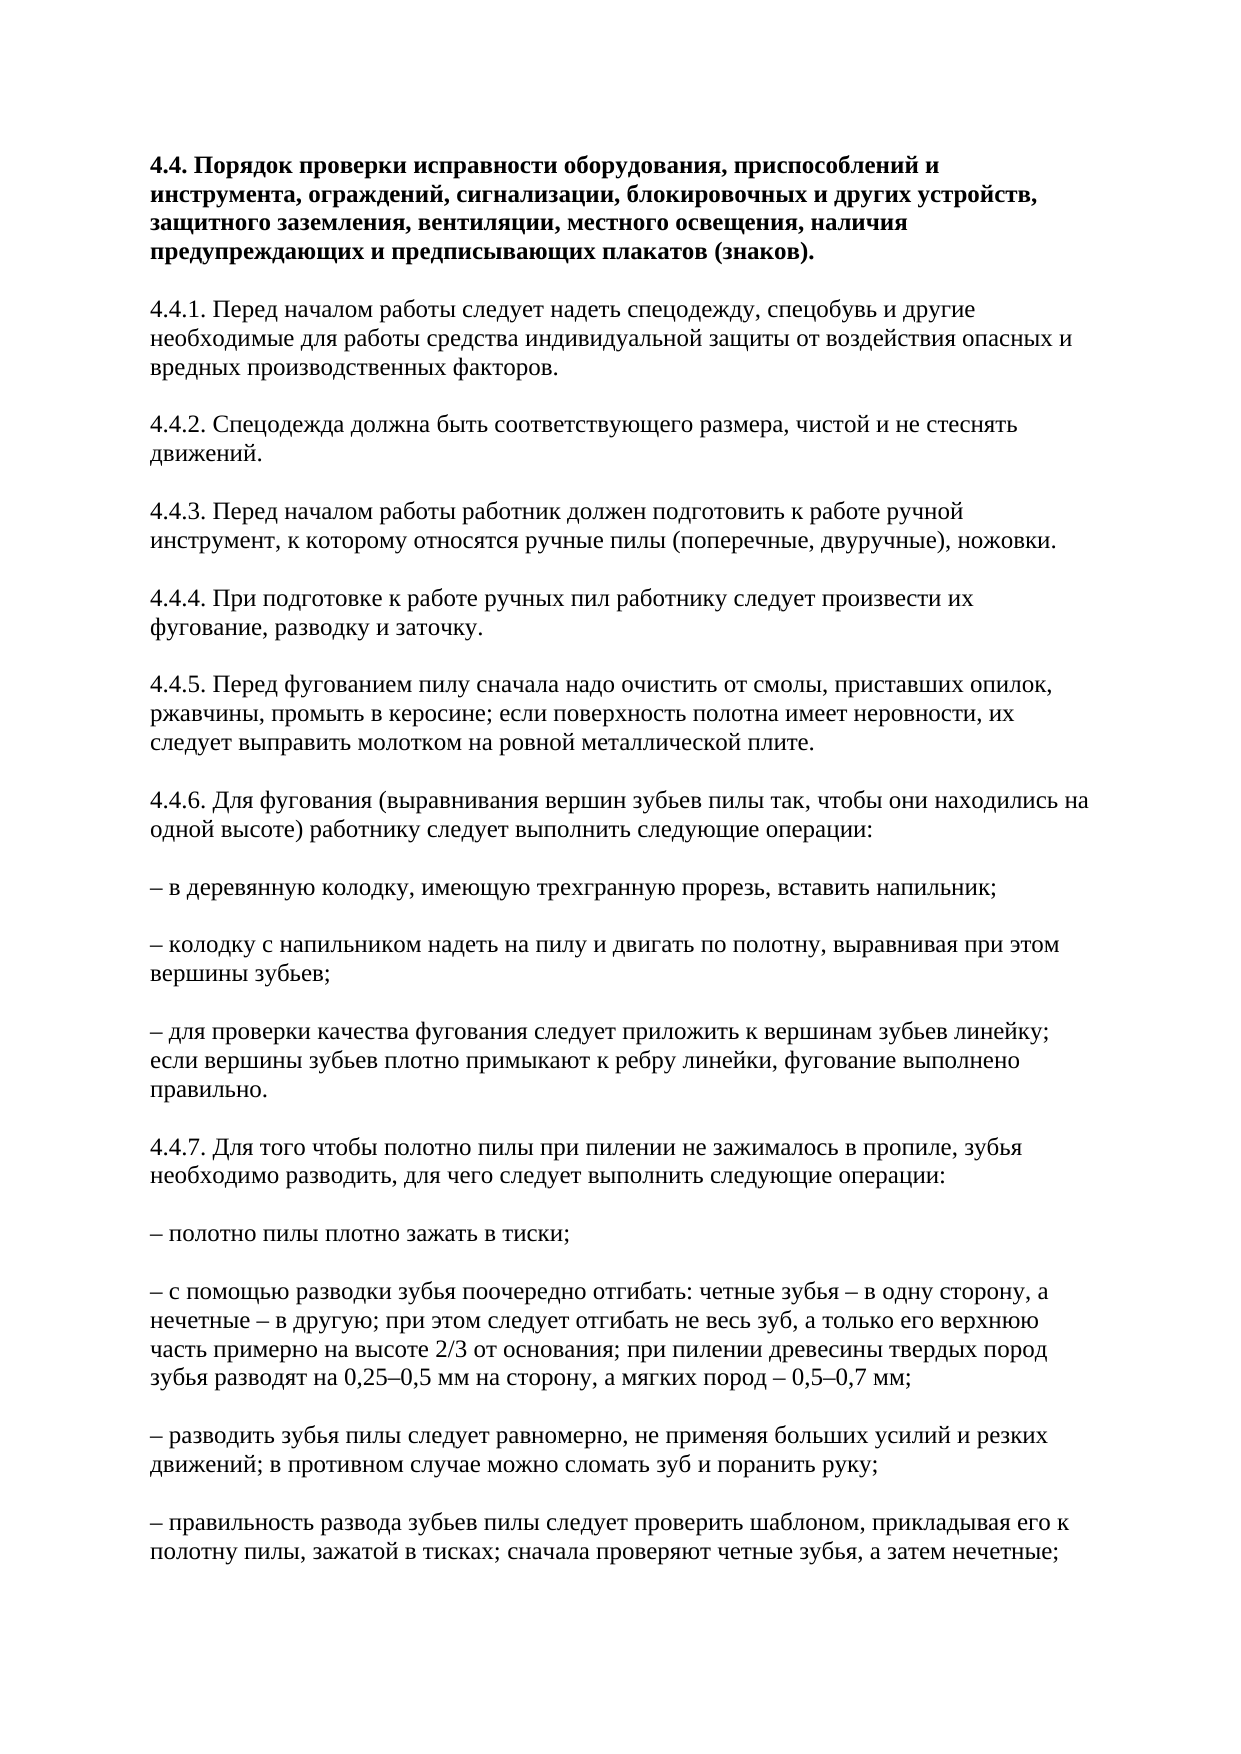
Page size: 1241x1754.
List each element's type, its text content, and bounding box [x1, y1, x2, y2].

text – колодку с напильником надеть на пилу и двигать по полотну, выравнивая при этом вершины зубьев; [150, 1016, 1090, 1074]
text – с помощью разводки зубья поочередно отгибать: четные зубья – в одну сторону, а нечетные – в другую; при этом следует отгибать не весь зуб, а только его верхнюю часть примерно на высоте 2/3 от основания; при пилении древесины твердых пород зубья разводят на 0,25–0,5 мм на сторону, а мягких пород – 0,5–0,7 мм; [150, 1363, 1090, 1478]
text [150, 150, 1090, 207]
text – разводить зубья пилы следует равномерно, не применяя больших усилий и резких движений; в противном случае можно сломать зуб и поранить руку; [150, 1507, 1090, 1564]
text – полотно пилы плотно зажать в тиски; [150, 1305, 1090, 1334]
text – для проверки качества фугования следует приложить к вершинам зубьев линейку; если вершины зубьев плотно примыкают к ребру линейки, фугование выполнено правильно. [150, 1103, 1090, 1189]
text 4.4.4. При подготовке к работе ручных пил работнику следует произвести их фугование, разводку и заточку. [150, 669, 1090, 727]
text 4.4.5. Перед фугованием пилу сначала надо очистить от смолы, приставших опилок, ржавчины, промыть в керосине; если поверхность полотна имеет неровности, их следует выправить молотком на ровной металлической плите. [150, 756, 1090, 842]
text 4.4.1. Перед началом работы следует надеть спецодежду, спецобувь и другие необходимые для работы средства индивидуальной защиты от воздействия опасных и вредных производственных факторов. [150, 381, 1090, 467]
text 4.4.2. Спецодежда должна быть соответствующего размера, чистой и не стеснять движений. [150, 496, 1090, 554]
text – в деревянную колодку, имеющую трехгранную прорезь, вставить напильник; [150, 958, 1090, 987]
text 4.4. Порядок проверки исправности оборудования, приспособлений и инструмента, ограждений, сигнализации, блокировочных и других устройств, защитного заземления, вентиляции, местного освещения, наличия предупреждающих и предписывающих плакатов (знаков). [150, 237, 1090, 352]
text 4.4.6. Для фугования (выравнивания вершин зубьев пилы так, чтобы они находились на одной высоте) работнику следует выполнить следующие операции: [150, 872, 1090, 929]
text 4.4.7. Для того чтобы полотно пилы при пилении не зажималось в пропиле, зубья необходимо разводить, для чего следует выполнить следующие операции: [150, 1218, 1090, 1276]
text 4.4.3. Перед началом работы работник должен подготовить к работе ручной инструмент, к которому относятся ручные пилы (поперечные, двуручные), ножовки. [150, 583, 1090, 640]
